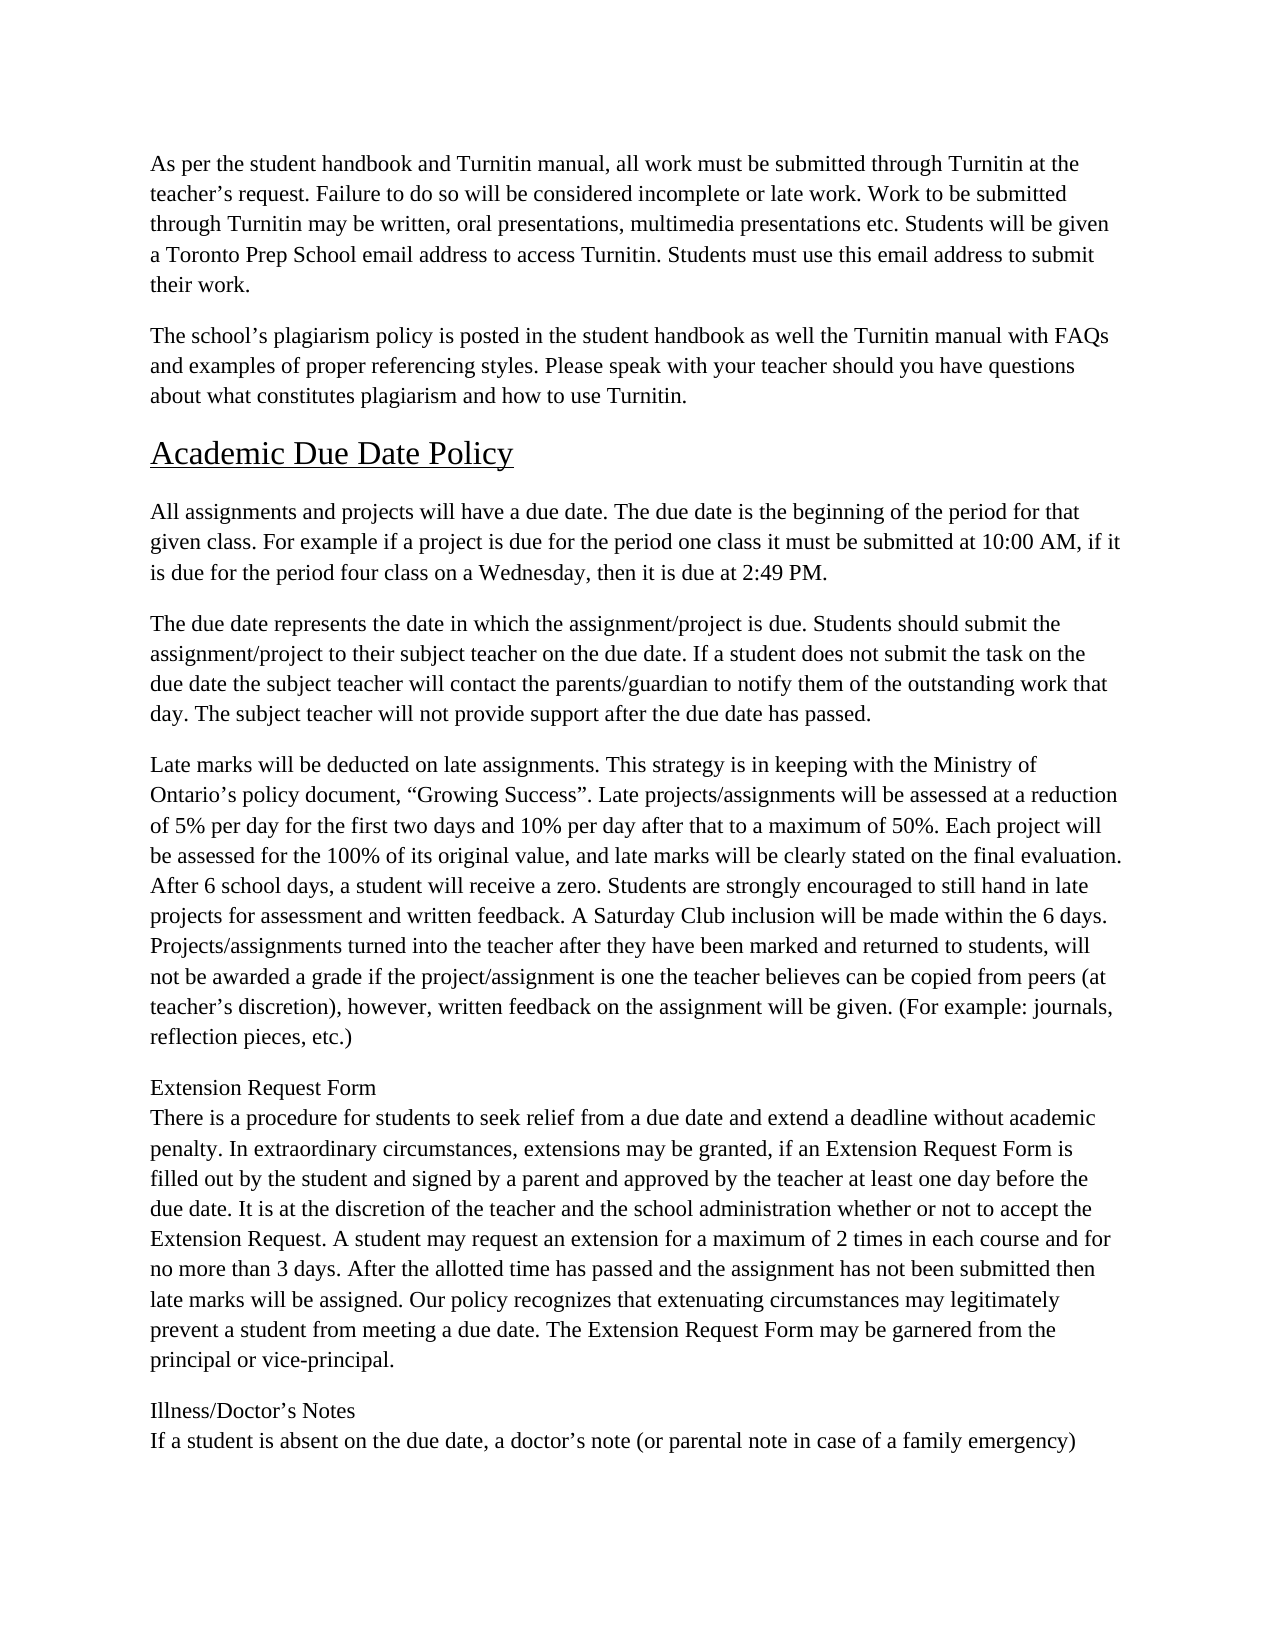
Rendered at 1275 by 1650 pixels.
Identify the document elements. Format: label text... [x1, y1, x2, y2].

text The school’s plagiarism policy is posted in the student handbook as well the Turnitin manual with FAQs and examples of proper referencing styles. Please speak with your teacher should you have questions about what constitutes plagiarism and how to use Turnitin. [150, 322, 1125, 409]
text As per the student handbook and Turnitin manual, all work must be submitted through Turnitin at the teacher’s request. Failure to do so will be considered incomplete or late work. Work to be submitted through Turnitin may be written, oral presentations, multimedia presentations etc. Students will be given a Toronto Prep School email address to access Turnitin. Students must use this email address to submit their work. [150, 150, 1125, 297]
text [150, 1397, 1125, 1454]
text Late marks will be deducted on late assignments. This strategy is in keeping with the Ministry of Ontario’s policy document, “Growing Success”. Late projects/assignments will be assessed at a reduction of 5% per day for the first two days and 10% per day after that to a maximum of 50%. Each project will be assessed for the 100% of its original value, and late marks will be clearly stated on the final evaluation. After 6 school days, a student will receive a zero. Students are strongly encouraged to still hand in late projects for assessment and written feedback. A Saturday Club inclusion will be made within the 6 days. Projects/assignments turned into the teacher after they have been marked and returned to students, will not be awarded a grade if the project/assignment is one the teacher believes can be copied from peers (at teacher’s discretion), however, written feedback on the assignment will be given. (For example: journals, reflection pieces, etc.) [150, 751, 1125, 1049]
text Academic Due Date Policy [150, 433, 1125, 472]
text All assignments and projects will have a due date. The due date is the beginning of the period for that given class. For example if a project is due for the period one class it must be submitted at 10:00 AM, if it is due for the period four class on a Wednesday, then it is due at 2:49 PM. [150, 498, 1125, 585]
text The due date represents the date in which the assignment/project is due. Students should submit the assignment/project to their subject teacher on the due date. If a student does not submit the task on the due date the subject teacher will contact the parents/guardian to notify them of the outstanding work that day. The subject teacher will not provide support after the due date has passed. [150, 610, 1125, 727]
text Extension Request Form There is a procedure for students to seek relief from a due date and extend a deadline without academic penalty. In extraordinary circumstances, extensions may be granted, if an Extension Request Form is filled out by the student and signed by a parent and approved by the teacher at least one day before the due date. It is at the discretion of the teacher and the school administration whether or not to accept the Extension Request. A student may request an extension for a maximum of 2 times in each course and for no more than 3 days. After the allotted time has passed and the assignment has not been submitted then late marks will be assigned. Our policy recognizes that extenuating circumstances may legitimately prevent a student from meeting a due date. The Extension Request Form may be garnered from the principal or vice-principal. [150, 1074, 1125, 1372]
